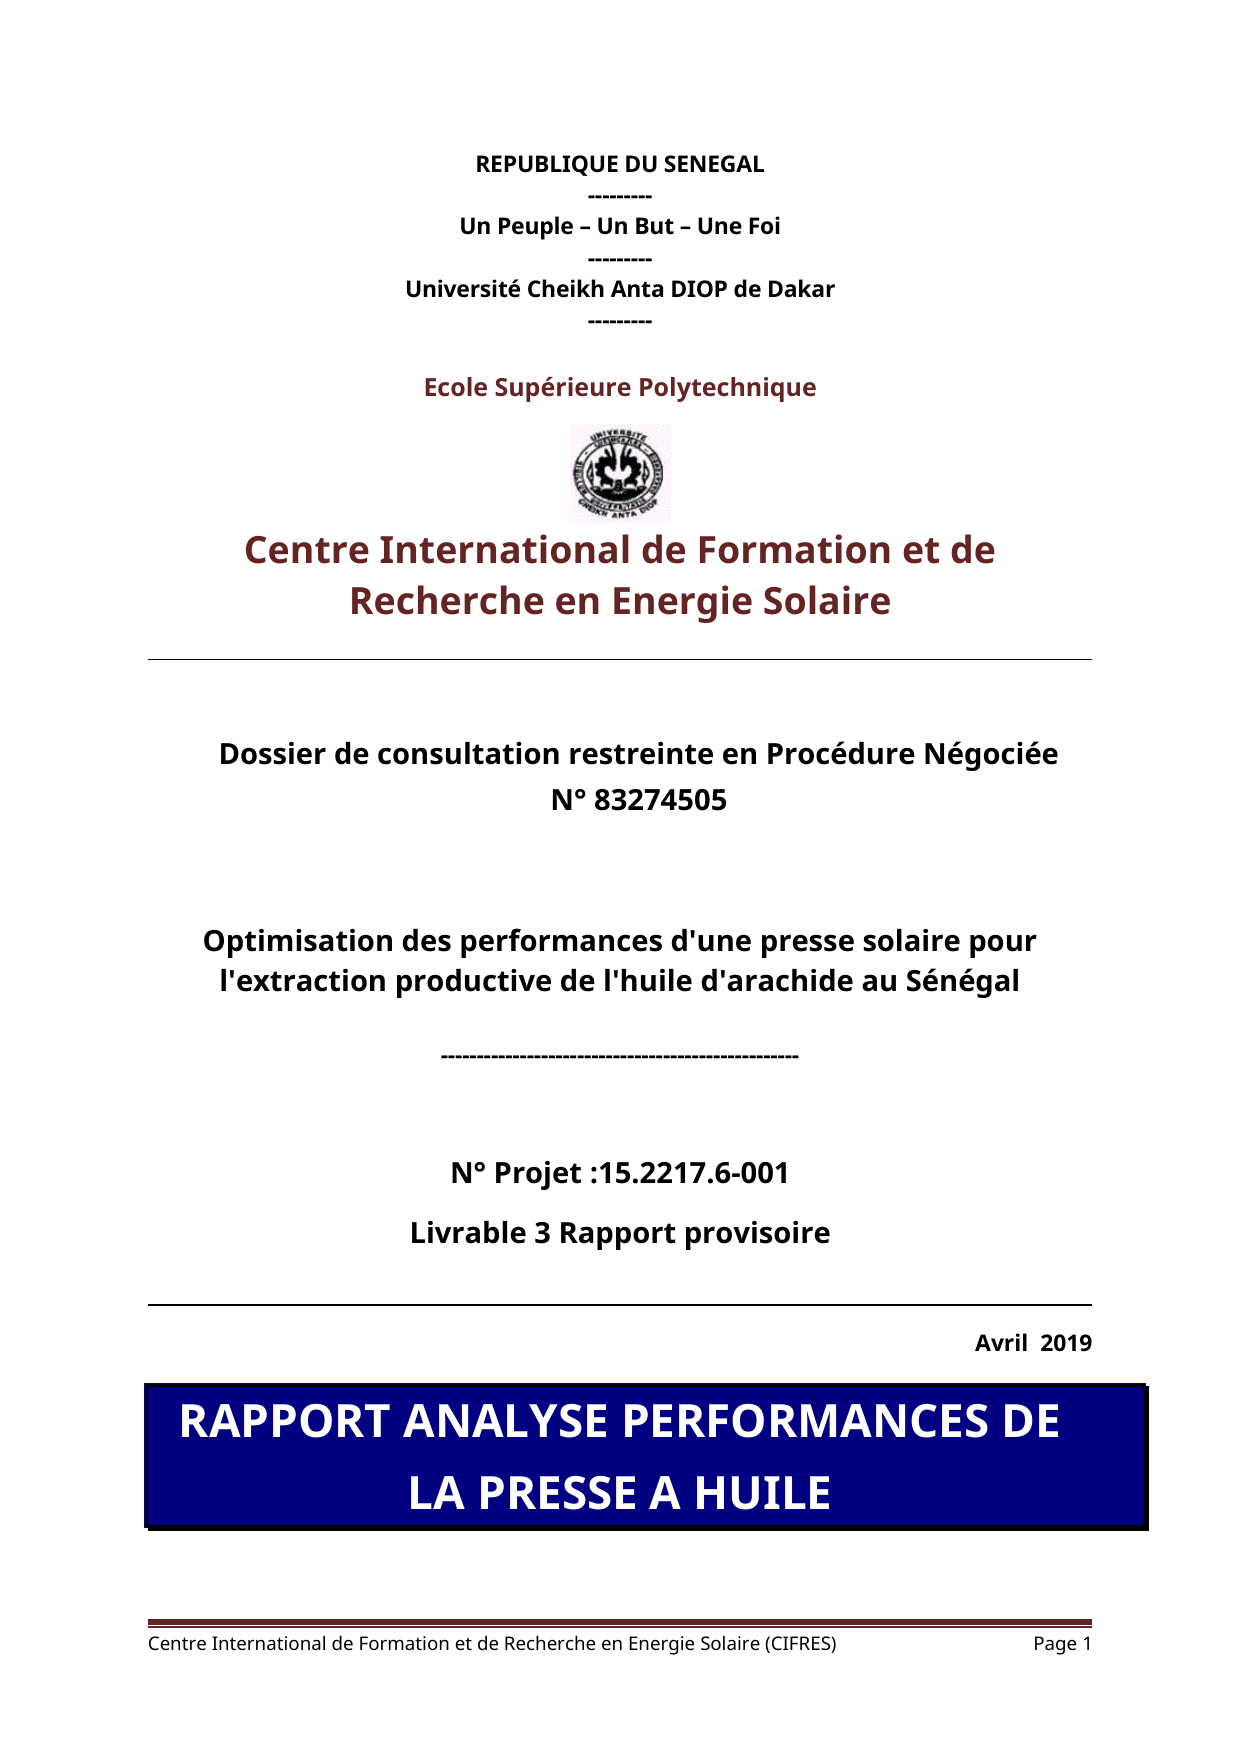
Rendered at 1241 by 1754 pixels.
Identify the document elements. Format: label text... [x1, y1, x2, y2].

text Université Cheikh Anta DIOP de Dakar [148, 273, 1092, 304]
picture [569, 424, 671, 524]
text N° Projet :15.2217.6-001 [148, 1152, 1092, 1192]
list Dossier de consultation restreinte en Procédure Négociée N° 83274505 [215, 733, 1063, 818]
text --------- [148, 179, 1092, 210]
text Avril 2019 [148, 1327, 1092, 1358]
text Livrable 3 Rapport provisoire [148, 1212, 1092, 1252]
text Ecole Supérieure Polytechnique [148, 369, 1092, 403]
text --------- [148, 241, 1092, 273]
text Centre International de Formation et de Recherche en Energie Solaire [148, 523, 1092, 625]
text -------------------------------------------------- [148, 1039, 1092, 1071]
text RAPPORT ANALYSE PERFORMANCES DE LA PRESSE A HUILE [148, 1387, 1143, 1525]
text Optimisation des performances d'une presse solaire pour l'extraction productive de l'huile d'arachide au Sénégal [148, 920, 1092, 1000]
text --------- [148, 304, 1092, 335]
text REPUBLIQUE DU SENEGAL [148, 148, 1092, 179]
text Un Peuple – Un But – Une Foi [148, 210, 1092, 241]
